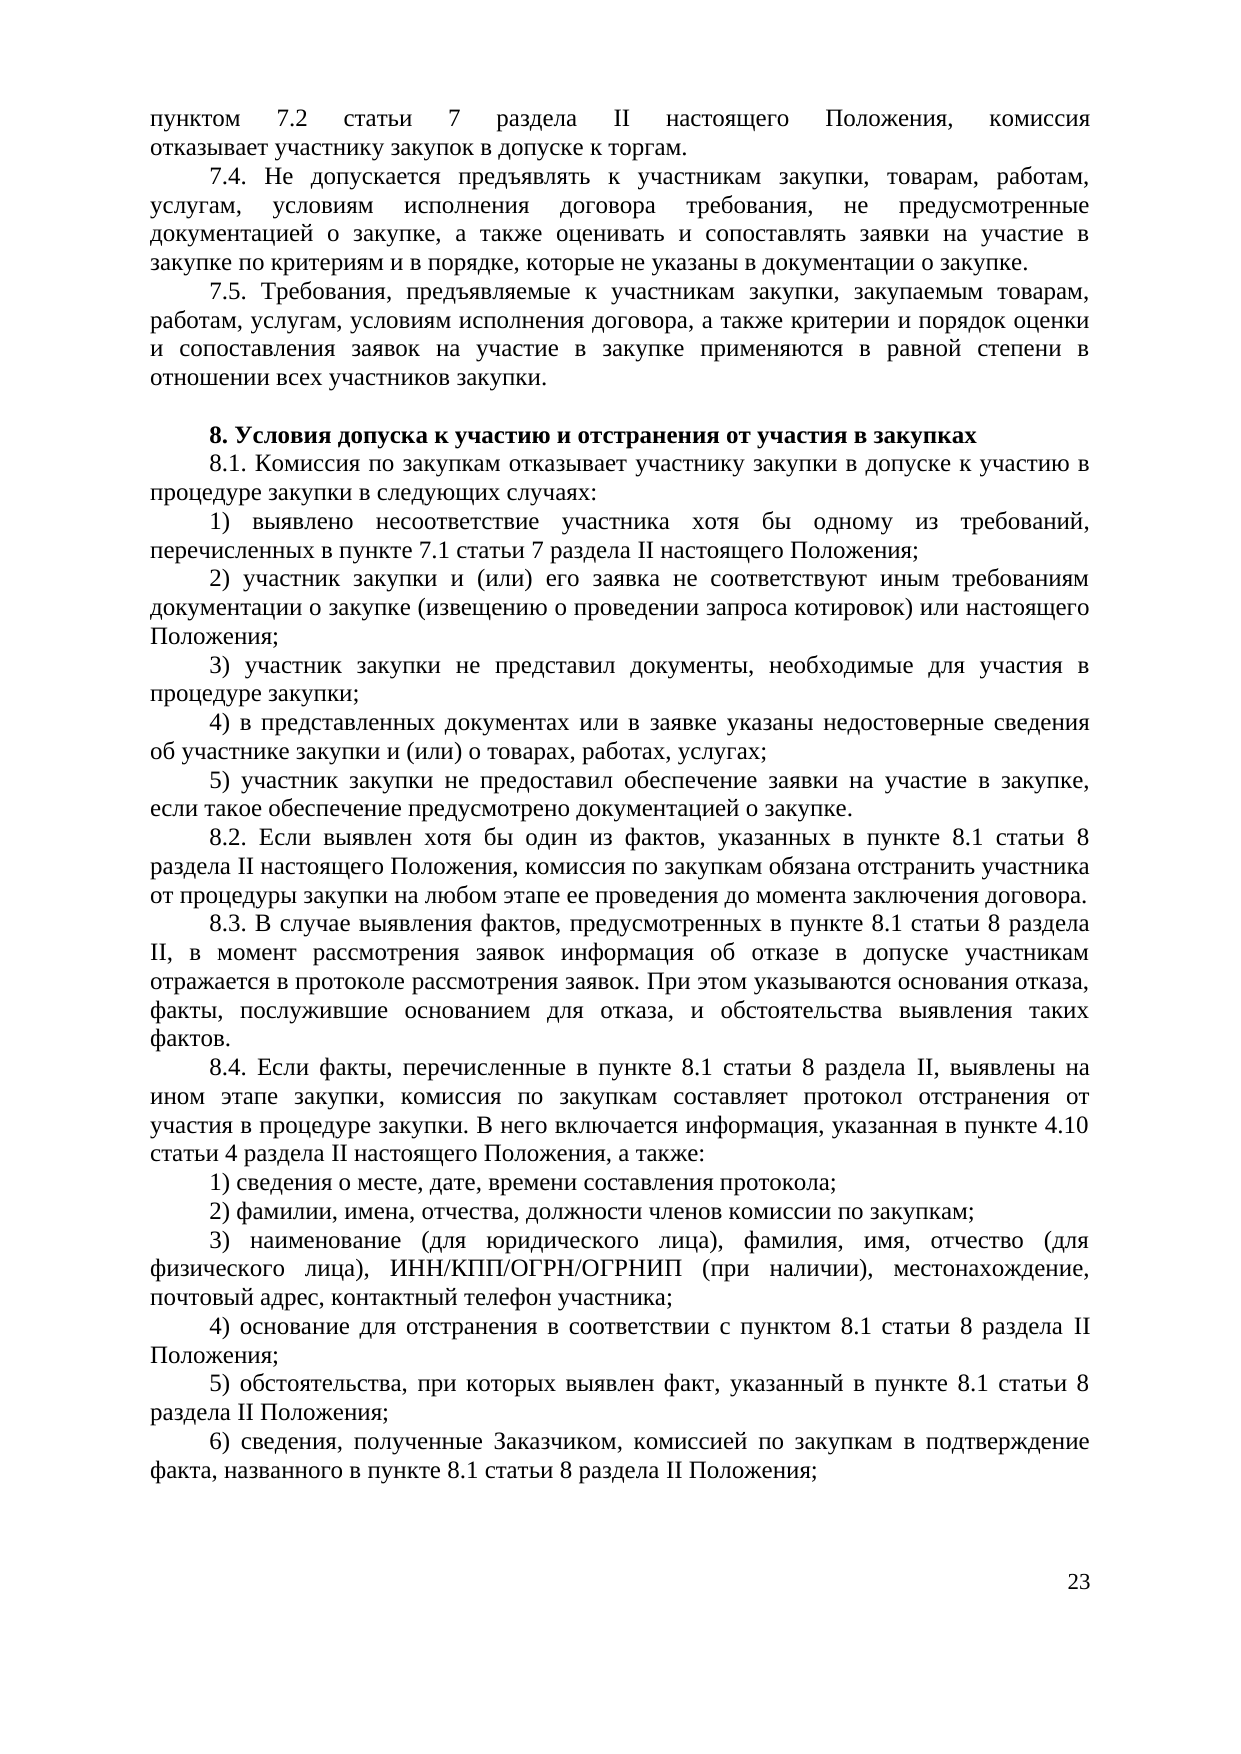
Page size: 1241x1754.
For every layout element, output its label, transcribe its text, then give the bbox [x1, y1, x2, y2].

text 7.5. Требования, предъявляемые к участникам закупки, закупаемым товарам, работам, услугам, условиям исполнения договора, а также критерии и порядок оценки и сопоставления заявок на участие в закупке применяются в равной степени в отношении всех участников закупки. [150, 276, 1090, 391]
text 4) в представленных документах или в заявке указаны недостоверные сведения об участнике закупки и (или) о товарах, работах, услугах; [150, 707, 1090, 765]
text 5) обстоятельства, при которых выявлен факт, указанный в пункте 8.1 статьи 8 раздела II Положения; [150, 1368, 1090, 1426]
text 4) основание для отстранения в соответствии с пунктом 8.1 статьи 8 раздела II Положения; [150, 1311, 1090, 1368]
text 2) фамилии, имена, отчества, должности членов комиссии по закупкам; [150, 1196, 1090, 1225]
text 3) участник закупки не представил документы, необходимые для участия в процедуре закупки; [150, 650, 1090, 707]
text 6) сведения, полученные Заказчиком, комиссией по закупкам в подтверждение факта, названного в пункте 8.1 статьи 8 раздела II Положения; [150, 1426, 1090, 1483]
text 5) участник закупки не предоставил обеспечение заявки на участие в закупке, если такое обеспечение предусмотрено документацией о закупке. [150, 765, 1090, 822]
text 8. Условия допуска к участию и отстранения от участия в закупках [150, 420, 1090, 448]
text 8.2. Если выявлен хотя бы один из фактов, указанных в пункте 8.1 статьи 8 раздела II настоящего Положения, комиссия по закупкам обязана отстранить участника от процедуры закупки на любом этапе ее проведения до момента заключения договора. [150, 822, 1090, 908]
text 8.4. Если факты, перечисленные в пункте 8.1 статьи 8 раздела II, выявлены на ином этапе закупки, комиссия по закупкам составляет протокол отстранения от участия в процедуре закупки. В него включается информация, указанная в пункте 4.10 статьи 4 раздела II настоящего Положения, а также: [150, 1052, 1090, 1167]
text 8.3. В случае выявления фактов, предусмотренных в пункте 8.1 статьи 8 раздела II, в момент рассмотрения заявок информация об отказе в допуске участникам отражается в протоколе рассмотрения заявок. При этом указываются основания отказа, факты, послужившие основанием для отказа, и обстоятельства выявления таких фактов. [150, 908, 1090, 1052]
text 1) выявлено несоответствие участника хотя бы одному из требований, перечисленных в пункте 7.1 статьи 7 раздела II настоящего Положения; [150, 506, 1090, 563]
text 7.4. Не допускается предъявлять к участникам закупки, товарам, работам, услугам, условиям исполнения договора требования, не предусмотренные документацией о закупке, а также оценивать и сопоставлять заявки на участие в закупке по критериям и в порядке, которые не указаны в документации о закупке. [150, 161, 1090, 276]
text 1) сведения о месте, дате, времени составления протокола; [150, 1167, 1090, 1196]
text 2) участник закупки и (или) его заявка не соответствуют иным требованиям документации о закупке (извещению о проведении запроса котировок) или настоящего Положения; [150, 563, 1090, 650]
text 8.1. Комиссия по закупкам отказывает участнику закупки в допуске к участию в процедуре закупки в следующих случаях: [150, 448, 1090, 506]
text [150, 103, 1090, 161]
text 3) наименование (для юридического лица), фамилия, имя, отчество (для физического лица), ИНН/КПП/ОГРН/ОГРНИП (при наличии), местонахождение, почтовый адрес, контактный телефон участника; [150, 1225, 1090, 1311]
